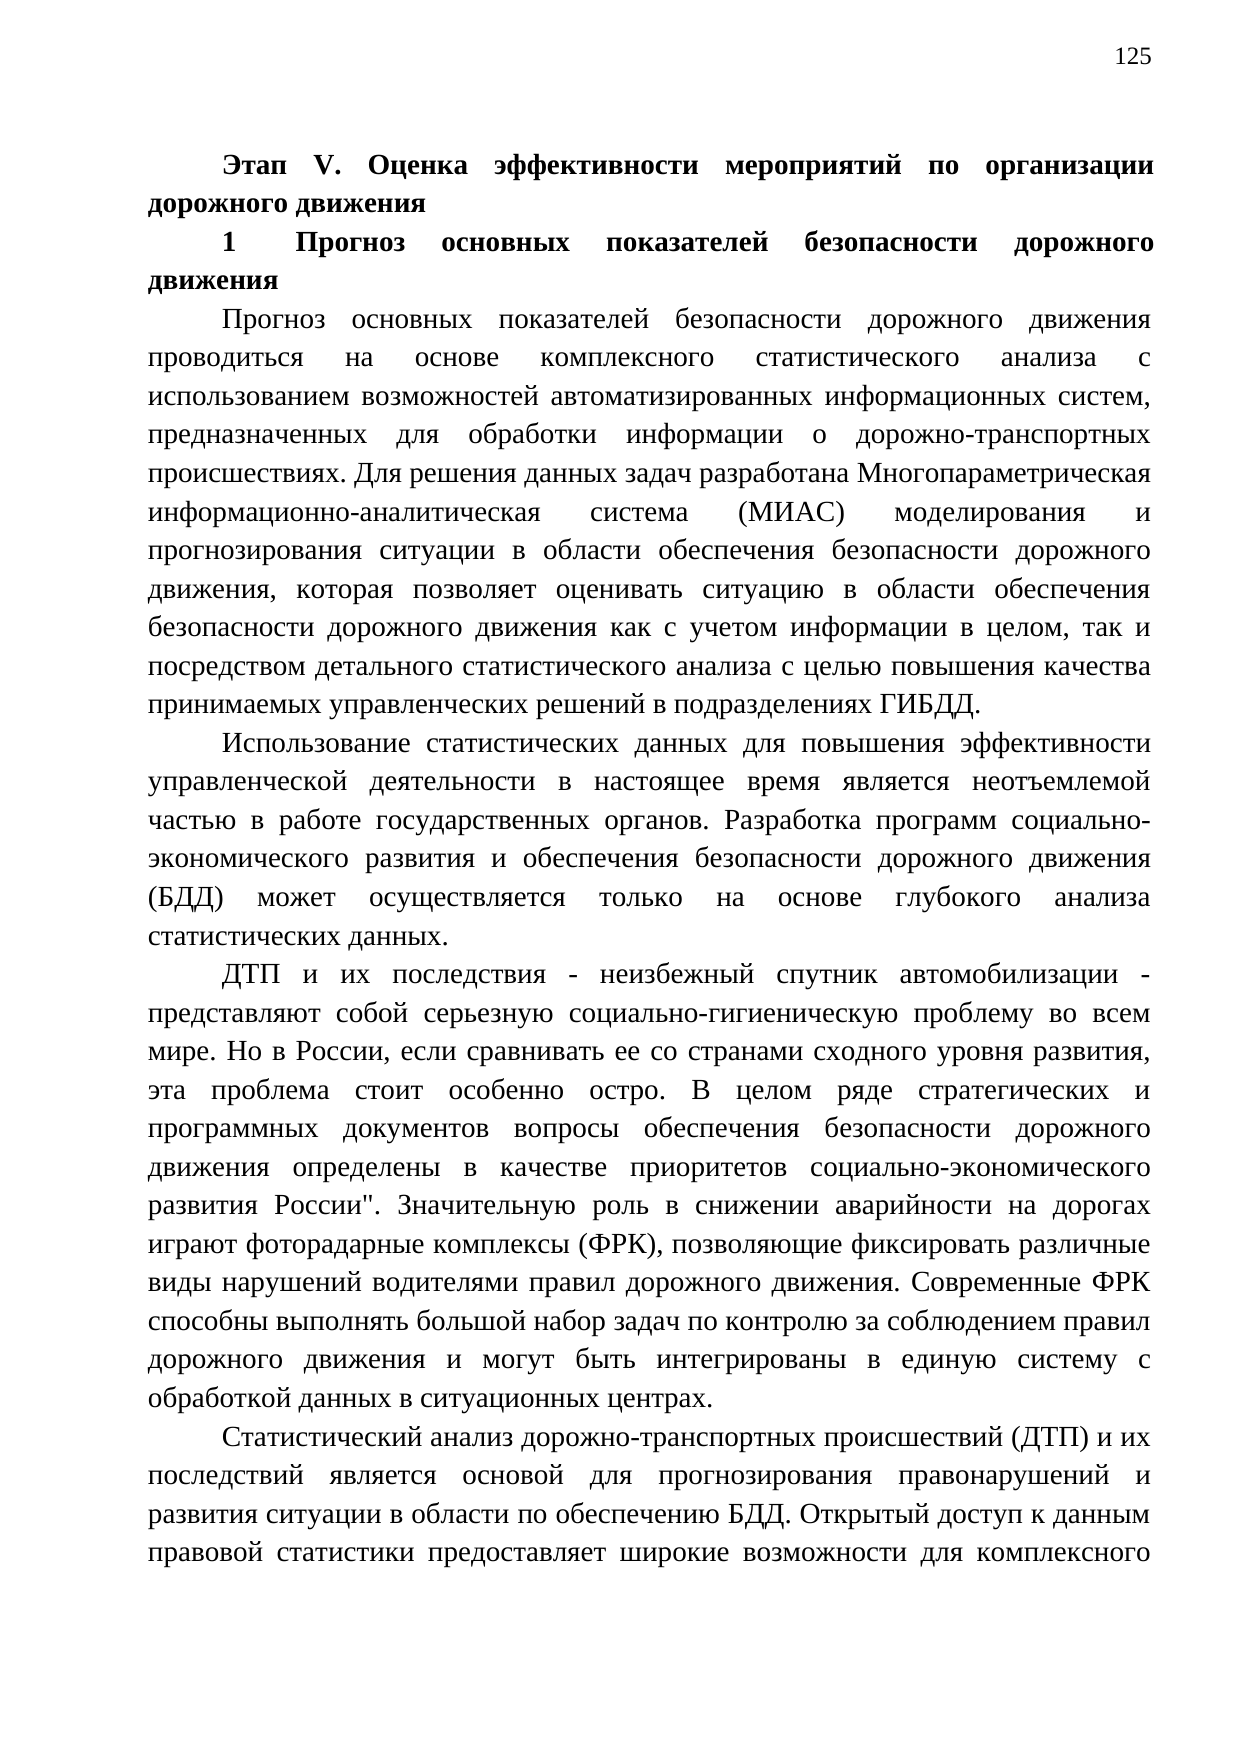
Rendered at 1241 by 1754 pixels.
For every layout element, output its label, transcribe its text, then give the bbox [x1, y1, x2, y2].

list Прогноз основных показателей безопасности дорожного движения [148, 224, 1155, 296]
text ДТП и их последствия - неизбежный спутник автомобилизации - представляют собой серьезную социально-гигиеническую проблему во всем мире. Но в России, если сравнивать ее со странами сходного уровня развития, эта проблема стоит особенно остро. В целом ряде стратегических и программных документов вопросы обеспечения безопасности дорожного движения определены в качестве приоритетов социально-экономического развития России". Значительную роль в снижении аварийности на дорогах играют фоторадарные комплексы (ФРК), позволяющие фиксировать различные виды нарушений водителями правил дорожного движения. Современные ФРК способны выполнять большой набор задач по контролю за соблюдением правил дорожного движения и могут быть интегрированы в единую систему с обработкой данных в ситуационных центрах. [148, 956, 1152, 1414]
list Этап V. Оценка эффективности мероприятий по организации дорожного движения [148, 147, 1155, 219]
text Прогноз основных показателей безопасности дорожного движения проводиться на основе комплексного статистического анализа с использованием возможностей автоматизированных информационных систем, предназначенных для обработки информации о дорожно-транспортных происшествиях. Для решения данных задач разработана Многопараметрическая информационно-аналитическая система (МИАС) моделирования и прогнозирования ситуации в области обеспечения безопасности дорожного движения, которая позволяет оценивать ситуацию в области обеспечения безопасности дорожного движения как с учетом информации в целом, так и посредством детального статистического анализа с целью повышения качества принимаемых управленческих решений в подразделениях ГИБДД. [148, 301, 1152, 720]
text Использование статистических данных для повышения эффективности управленческой деятельности в настоящее время является неотъемлемой частью в работе государственных органов. Разработка программ социально-экономического развития и обеспечения безопасности дорожного движения (БДД) может осуществляется только на основе глубокого анализа статистических данных. [148, 725, 1152, 951]
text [148, 1419, 1152, 1568]
